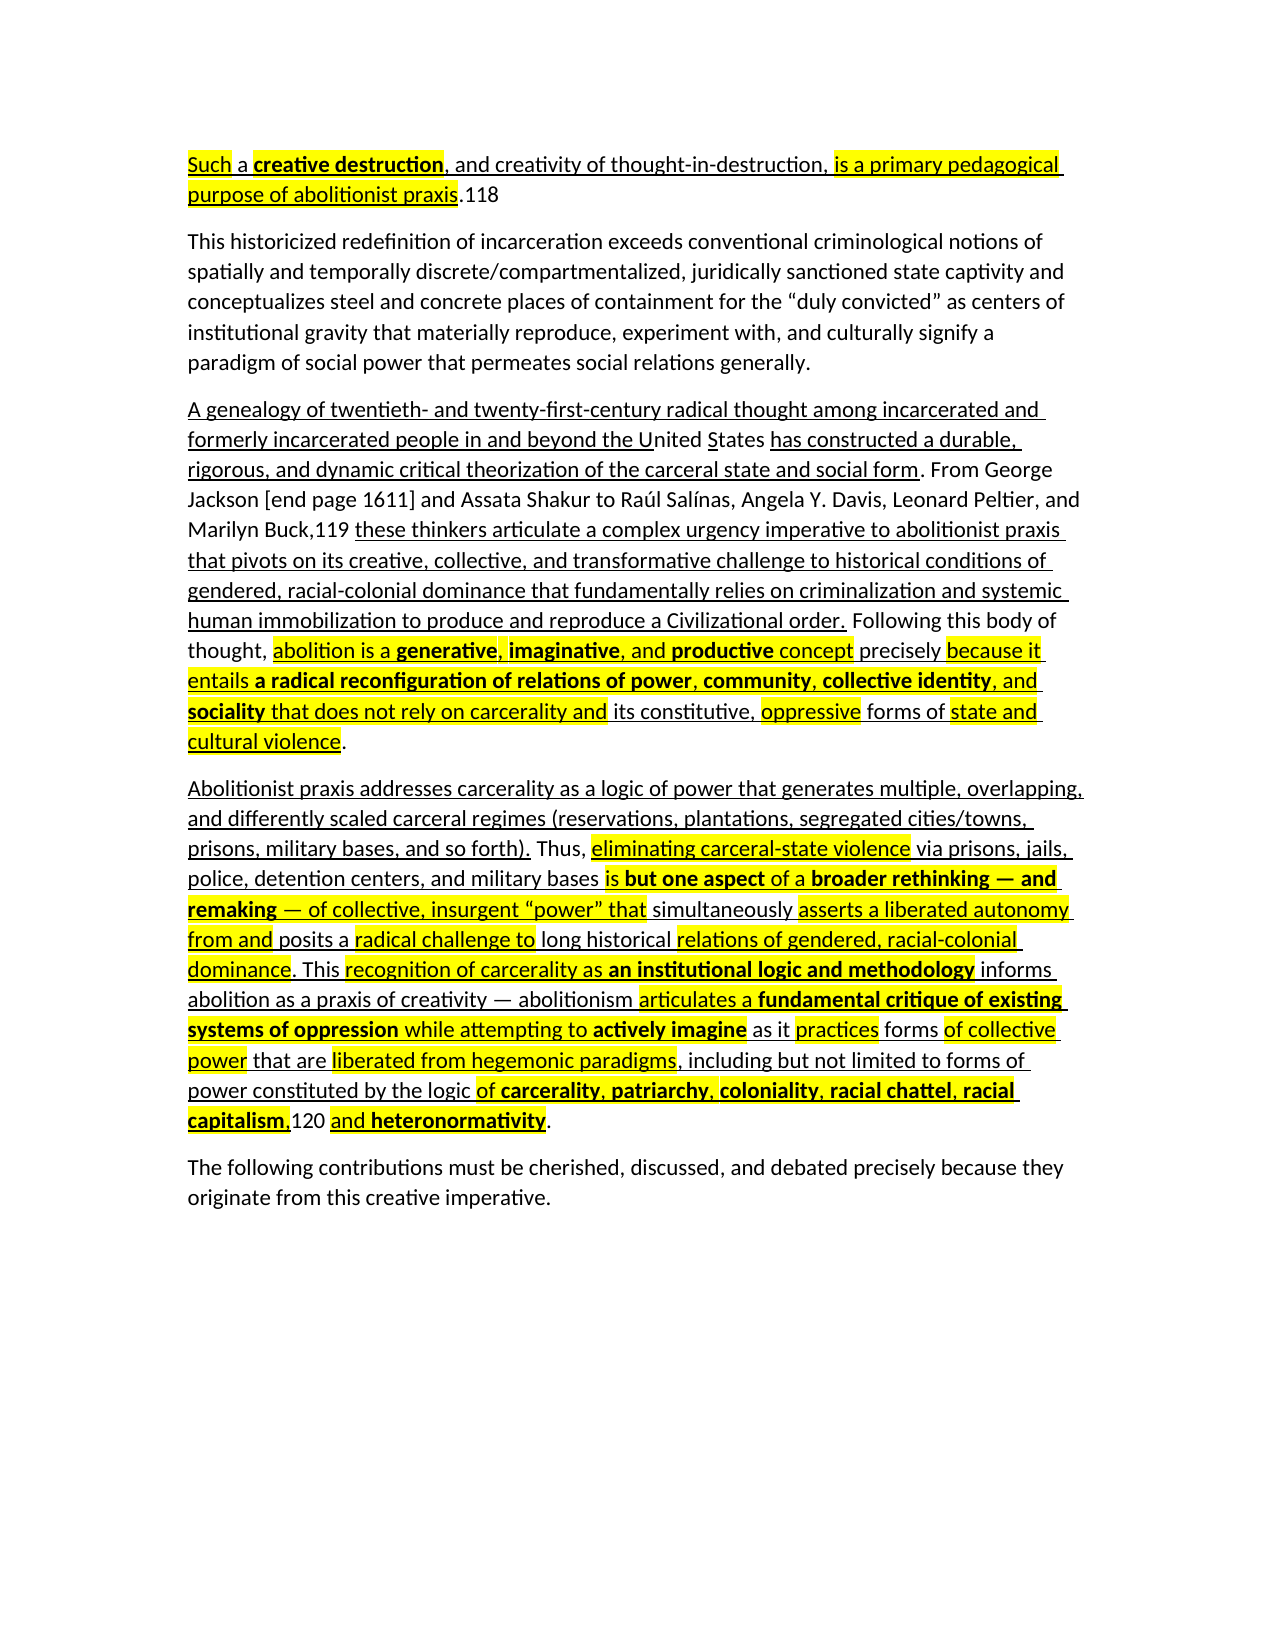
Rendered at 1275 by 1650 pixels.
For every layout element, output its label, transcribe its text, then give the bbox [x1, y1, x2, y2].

text A genealogy of twentieth- and twenty-first-century radical thought among incarcerated and formerly incarcerated people in and beyond the United States has constructed a durable, rigorous, and dynamic critical theorization of the carceral state and social form. From George Jackson [end page 1611] and Assata Shakur to Raúl Salínas, Angela Y. Davis, Leonard Peltier, and Marilyn Buck,119 these thinkers articulate a complex urgency imperative to abolitionist praxis that pivots on its creative, collective, and transformative challenge to historical conditions of gendered, racial-colonial dominance that fundamentally relies on criminalization and systemic human immobilization to produce and reproduce a Civilizational order. Following this body of thought, abolition is a generative, imaginative, and productive concept precisely because it entails a radical reconfiguration of relations of power, community, collective identity, and sociality that does not rely on carcerality and its constitutive, oppressive forms of state and cultural violence. [187, 395, 1087, 755]
text The following contributions must be cherished, discussed, and debated precisely because they originate from this creative imperative. [187, 1153, 1087, 1211]
text This historicized redefinition of incarceration exceeds conventional criminological notions of spatially and temporally discrete/compartmentalized, juridically sanctioned state captivity and conceptualizes steel and concrete places of containment for the “duly convicted” as centers of institutional gravity that materially reproduce, experiment with, and culturally signify a paradigm of social power that permeates social relations generally. [187, 227, 1087, 376]
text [187, 150, 1087, 208]
text Abolitionist praxis addresses carcerality as a logic of power that generates multiple, overlapping, and differently scaled carceral regimes (reservations, plantations, segregated cities/towns, prisons, military bases, and so forth). Thus, eliminating carceral-state violence via prisons, jails, police, detention centers, and military bases is but one aspect of a broader rethinking — and remaking — of collective, insurgent “power” that simultaneously asserts a liberated autonomy from and posits a radical challenge to long historical relations of gendered, racial-colonial dominance. This recognition of carcerality as an institutional logic and methodology informs abolition as a praxis of creativity — abolitionism articulates a fundamental critique of existing systems of oppression while attempting to actively imagine as it practices forms of collective power that are liberated from hegemonic paradigms, including but not limited to forms of power constituted by the logic of carcerality, patriarchy, coloniality, racial chattel, racial capitalism,120 and heteronormativity. [187, 774, 1087, 1134]
